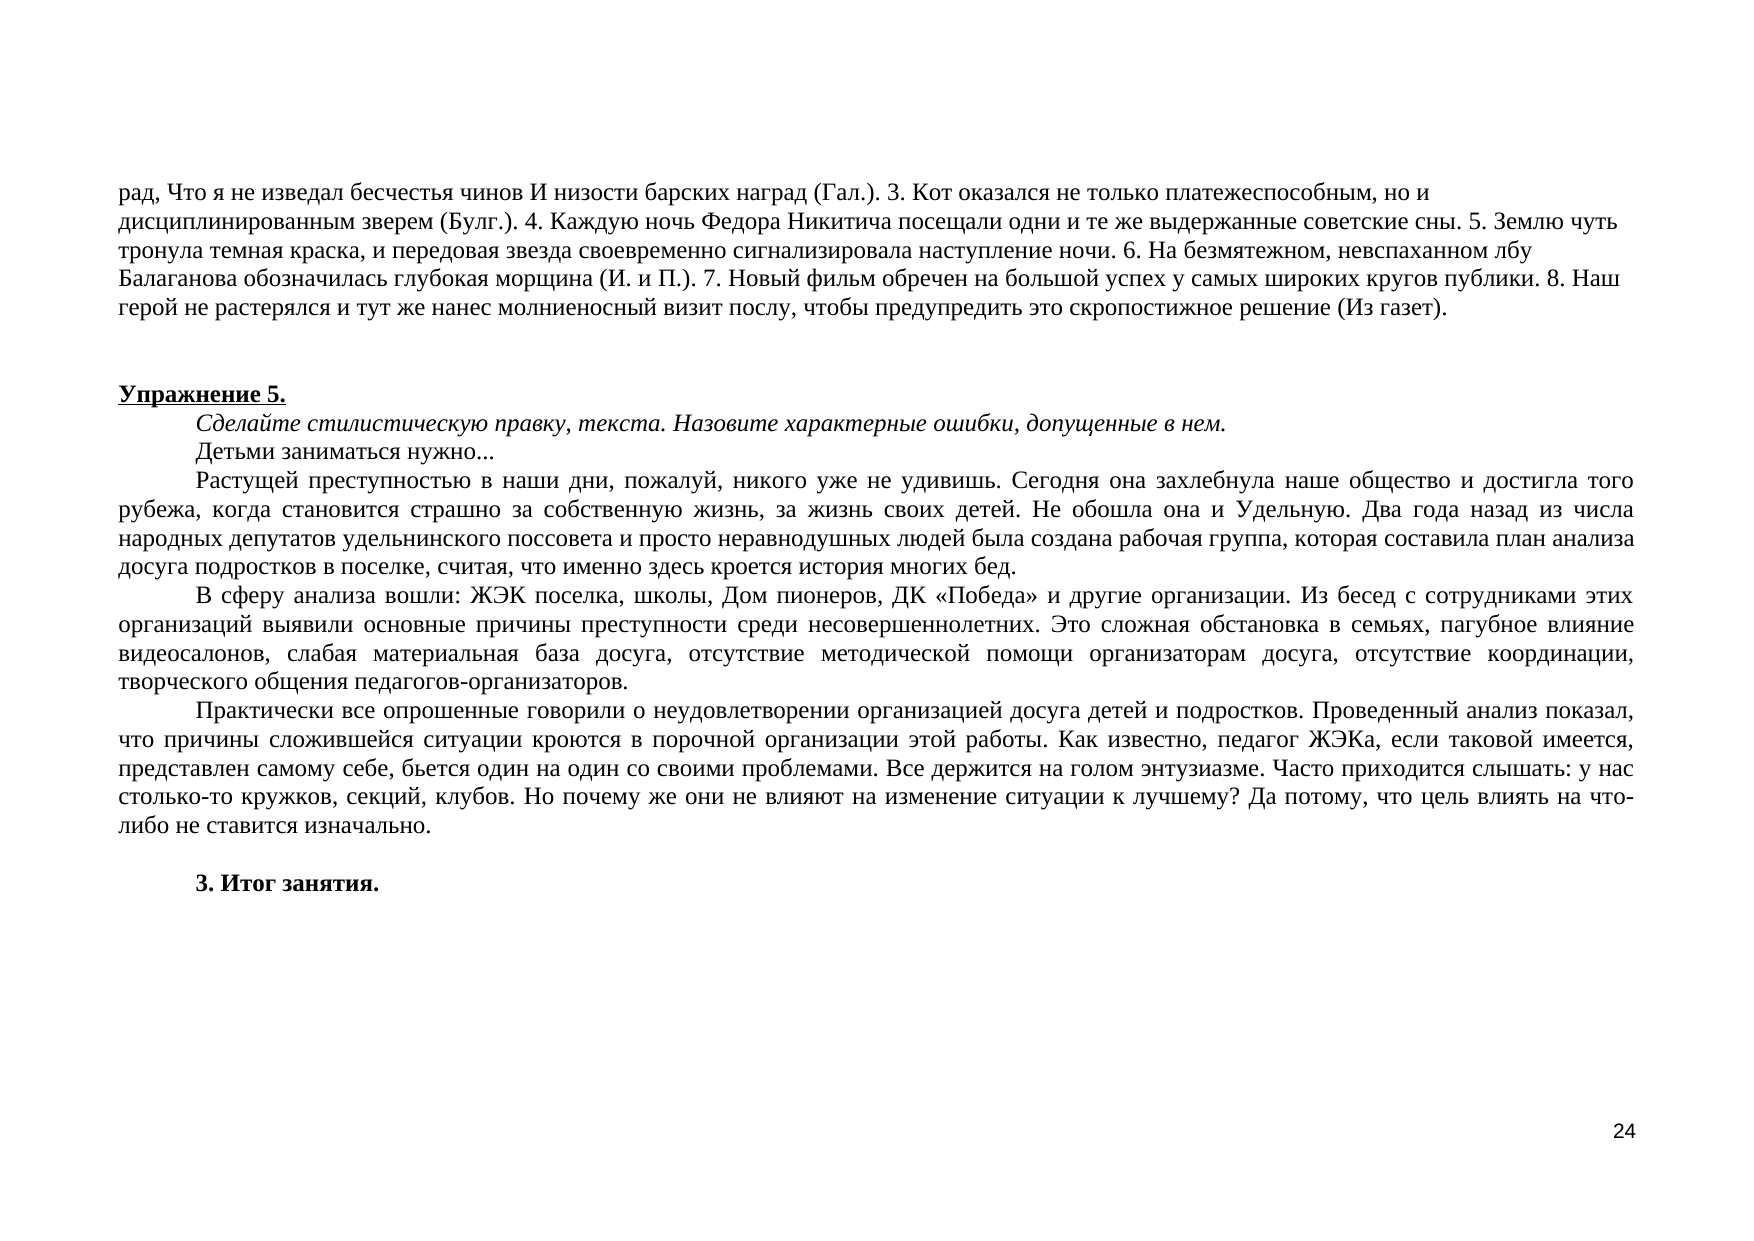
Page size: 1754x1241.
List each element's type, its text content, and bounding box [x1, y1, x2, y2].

text Практически все опрошенные говорили о неудовлетворении организацией досуга детей и подростков. Проведенный анализ показал, что причины сложившейся ситуации кроются в порочной организации этой работы. Как известно, педагог ЖЭКа, если таковой имеется, представлен самому себе, бьется один на один со своими проблемами. Все держится на голом энтузиазме. Часто приходится слышать: у нас столько-то кружков, секций, клубов. Но почему же они не влияют на изменение ситуации к лучшему? Да потому, что цель влиять на что-либо не ставится изначально. [118, 695, 1636, 839]
text В сферу анализа вошли: ЖЭК поселка, школы, Дом пионеров, ДК «Победа» и другие организации. Из бесед с сотрудниками этих организаций выявили основные причины преступности среди несовершеннолетних. Это сложная обстановка в семьях, пагубное влияние видеосалонов, слабая материальная база досуга, отсутствие методической помощи организаторам досуга, отсутствие координации, творческого общения педагогов-организаторов. [118, 580, 1636, 695]
text Сделайте стилистическую правку, текста. Назовите характерные ошибки, допущенные в нем. [118, 408, 1636, 436]
text Детьми заниматься нужно... [118, 436, 1636, 465]
text Упражнение 5. [118, 379, 1636, 408]
text Растущей преступностью в наши дни, пожалуй, никого уже не удивишь. Сегодня она захлебнула наше общество и достигла того рубежа, когда становится страшно за собственную жизнь, за жизнь своих детей. Не обошла она и Удельную. Два года назад из числа народных депутатов удельнинского поссовета и просто неравнодушных людей была создана рабочая группа, которая составила план анализа досуга подростков в поселке, считая, что именно здесь кроется история многих бед. [118, 465, 1636, 580]
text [118, 177, 1636, 321]
text 3. Итог занятия. [118, 868, 1636, 896]
